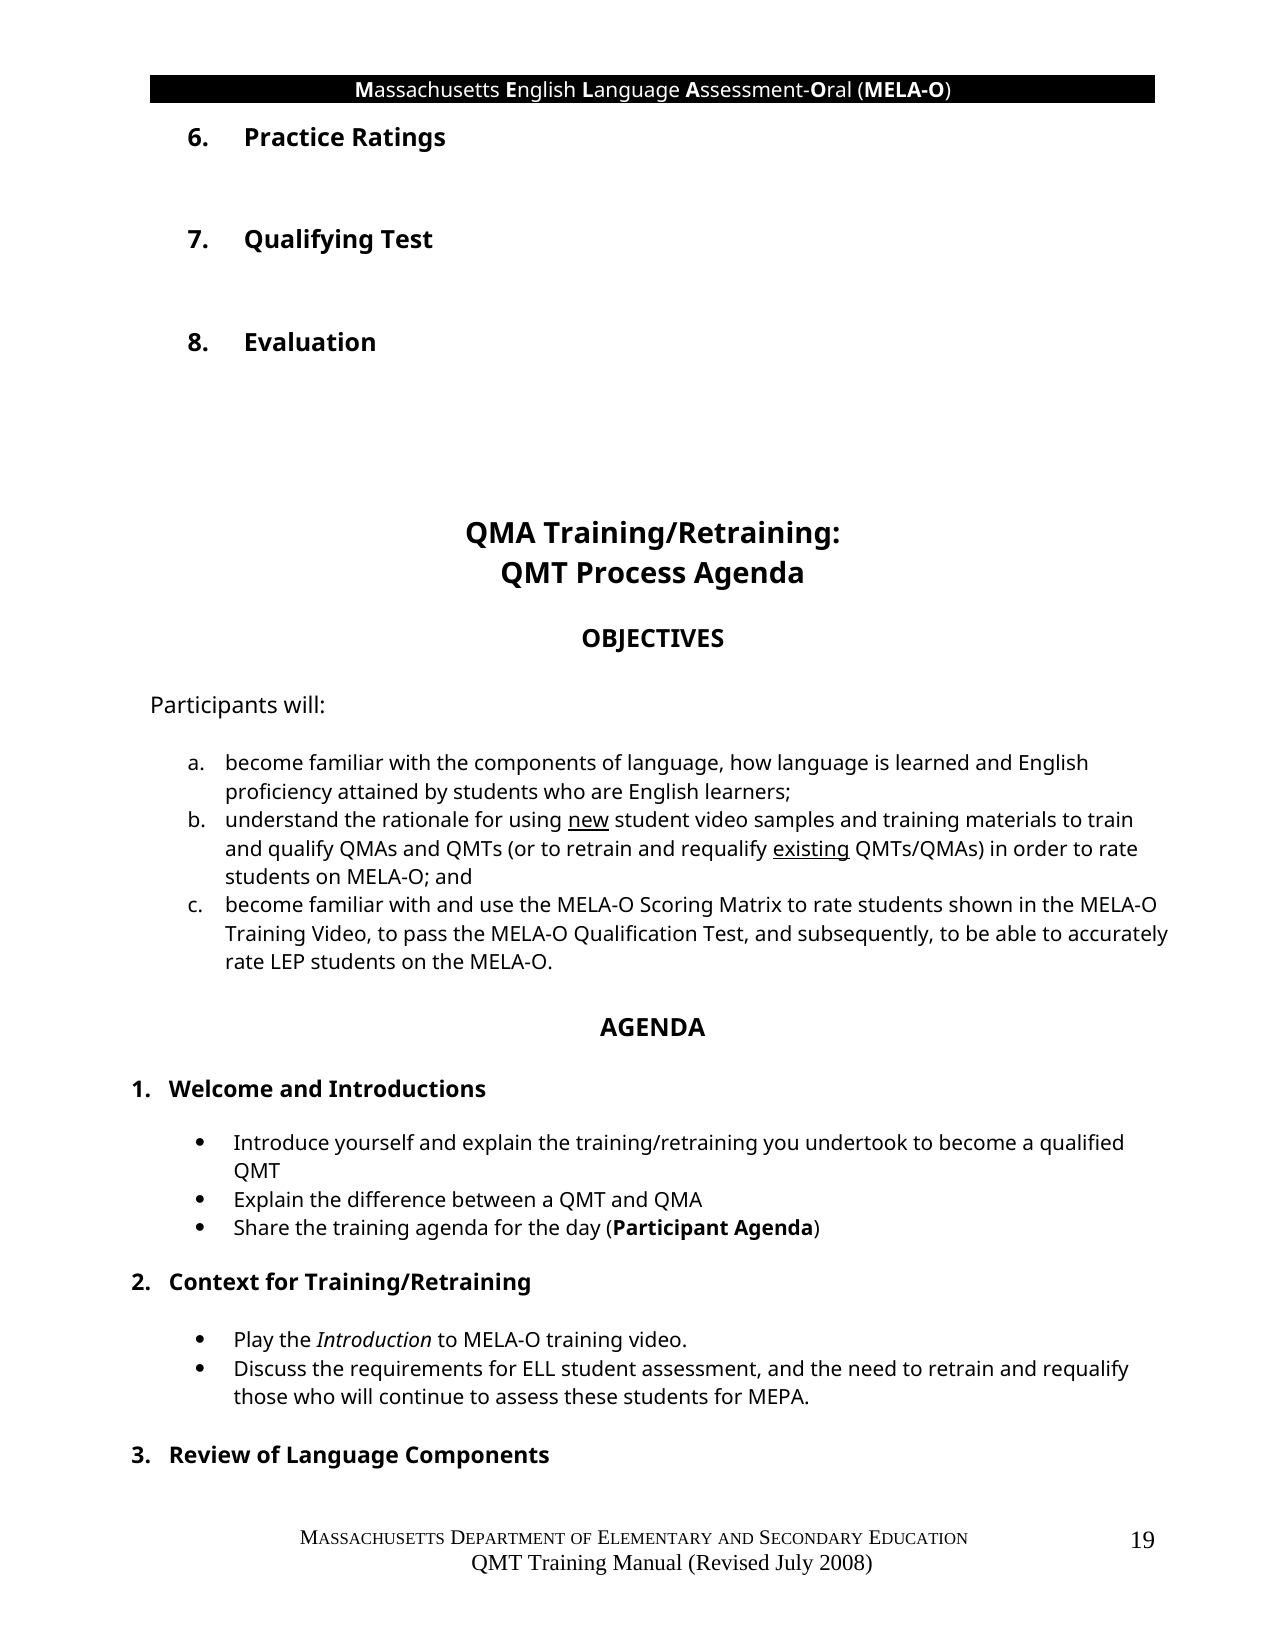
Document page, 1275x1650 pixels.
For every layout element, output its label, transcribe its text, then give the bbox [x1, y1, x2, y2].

text QMA Training/Retraining: [150, 513, 1155, 552]
subtitle Review of Language Components [131, 1439, 1155, 1470]
subtitle Introduce yourself and explain the training/retraining you undertook to become a qualified QMT [196, 1128, 1155, 1185]
list become familiar with the components of language, how language is learned and English proficiency attained by students who are English learners; [187, 748, 1174, 805]
subtitle AGENDA [150, 1010, 1155, 1044]
subtitle Explain the difference between a QMT and QMA [196, 1185, 1155, 1213]
list become familiar with and use the MELA-O Scoring Matrix to rate students shown in the MELA-O Training Video, to pass the MELA-O Qualification Test, and subsequently, to be able to accurately rate LEP students on the MELA-O. [187, 891, 1174, 976]
list understand the rationale for using new student video samples and training materials to train and qualify QMAs and QMTs (or to retrain and requalify existing QMTs/QMAs) in order to rate students on MELA-O; and [187, 805, 1174, 891]
subtitle Practice Ratings [187, 120, 1155, 154]
text Participants will: [150, 689, 1155, 720]
subtitle Share the training agenda for the day (Participant Agenda) [196, 1213, 1192, 1242]
subtitle Context for Training/Retraining [131, 1266, 1155, 1297]
text QMT Process Agenda [150, 552, 1155, 592]
subtitle Play the Introduction to MELA-O training video. [196, 1325, 1155, 1354]
subtitle Welcome and Introductions [131, 1072, 1155, 1104]
subtitle Discuss the requirements for ELL student assessment, and the need to retrain and requalify those who will continue to assess these students for MEPA. [196, 1354, 1155, 1411]
text OBJECTIVES [150, 621, 1155, 655]
subtitle Evaluation [187, 324, 1155, 358]
list Qualifying Test [187, 222, 1155, 256]
